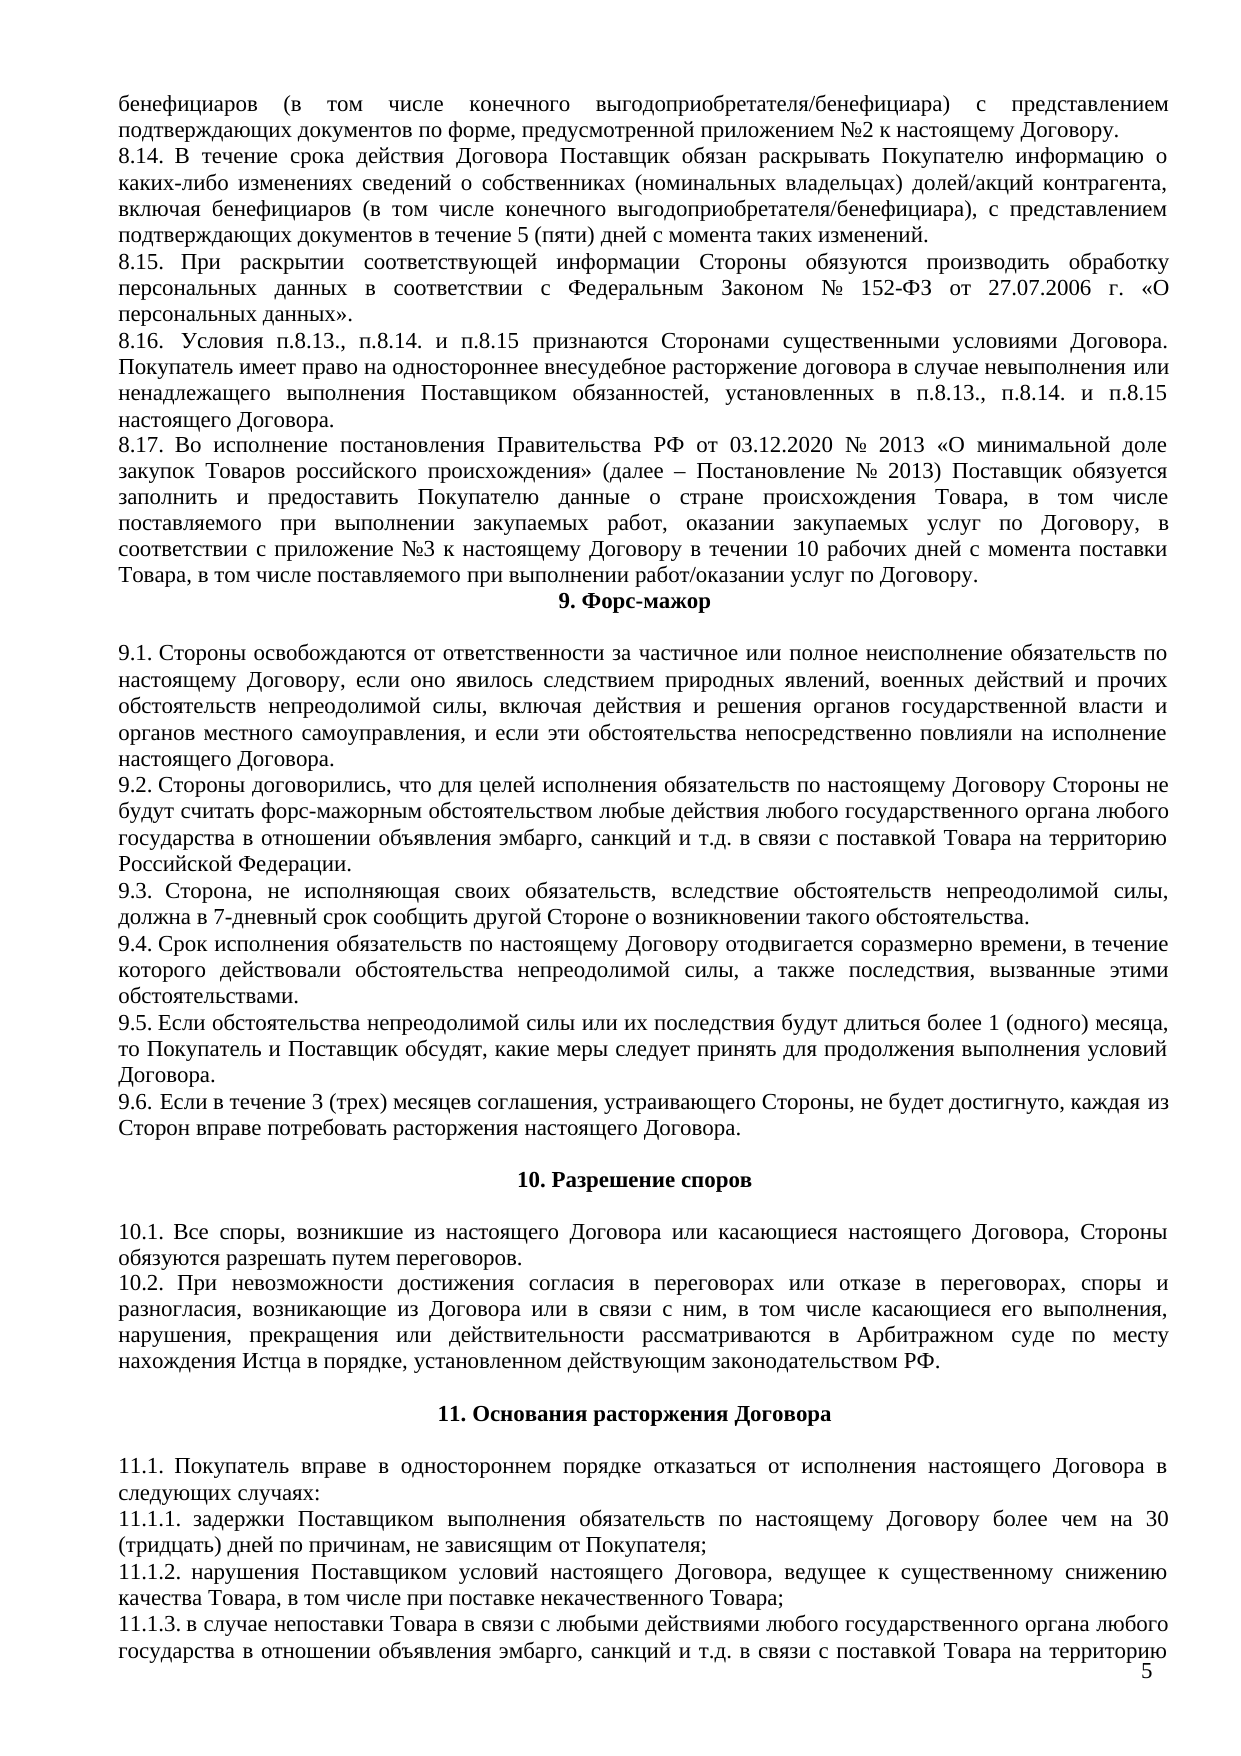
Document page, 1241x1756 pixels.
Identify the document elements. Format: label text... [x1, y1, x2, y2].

list Сторона, не исполняющая своих обязательств, вследствие обстоятельств непреодолимой силы, должна в 7-дневный срок сообщить другой Стороне о возникновении такого обстоятельства. [118, 877, 1169, 929]
list Стороны освобождаются от ответственности за частичное или полное неисполнение обязательств по настоящему Договору, если оно явилось следствием природных явлений, военных действий и прочих обстоятельств непреодолимой силы, включая действия и решения органов государственной власти и органов местного самоуправления, и если эти обстоятельства непосредственно повлияли на исполнение настоящего Договора. [118, 639, 1169, 771]
subtitle Основания расторжения Договора [437, 1399, 1169, 1426]
list задержки Поставщиком выполнения обязательств по настоящему Договору более чем на 30 (тридцать) дней по причинам, не зависящим от Покупателя; [118, 1505, 1169, 1558]
list Во исполнение постановления Правительства РФ от 03.12.2020 № 2013 «О минимальной доле закупок Товаров российского происхождения» (далее – Постановление № 2013) Поставщик обязуется заполнить и предоставить Покупателю данные о стране происхождения Товара, в том числе поставляемого при выполнении закупаемых работ, оказании закупаемых услуг по Договору, в соответствии с приложение №3 к настоящему Договору в течении 10 рабочих дней с момента поставки Товара, в том числе поставляемого при выполнении работ/оказании услуг по Договору. [118, 432, 1169, 587]
list Покупатель вправе в одностороннем порядке отказаться от исполнения настоящего Договора в следующих случаях: [118, 1452, 1169, 1505]
list Срок исполнения обязательств по настоящему Договору отодвигается соразмерно времени, в течение которого действовали обстоятельства непреодолимой силы, а также последствия, вызванные этими обстоятельствами. [118, 929, 1169, 1009]
list При невозможности достижения согласия в переговорах или отказе в переговорах, споры и разногласия, возникающие из Договора или в связи с ним, в том числе касающиеся его выполнения, нарушения, прекращения или действительности рассматриваются в Арбитражном суде по месту нахождения Истца в порядке, установленном действующим законодательством РФ. [118, 1270, 1169, 1373]
list Все споры, возникшие из настоящего Договора или касающиеся настоящего Договора, Стороны обязуются разрешать путем переговоров. [118, 1219, 1169, 1270]
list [118, 89, 1169, 142]
list При раскрытии соответствующей информации Стороны обязуются производить обработку персональных данных в соответствии с Федеральным Законом № 152-ФЗ от 27.07.2006 г. «О персональных данных». [118, 248, 1169, 327]
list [118, 1611, 1169, 1663]
list Условия п.8.13., п.8.14. и п.8.15 признаются Сторонами существенными условиями Договора. Покупатель имеет право на одностороннее внесудебное расторжение договора в случае невыполнения или ненадлежащего выполнения Поставщиком обязанностей, установленных в п.8.13., п.8.14. и п.8.15 настоящего Договора. [118, 327, 1169, 432]
list Если обстоятельства непреодолимой силы или их последствия будут длиться более 1 (одного) месяца, то Покупатель и Поставщик обсудят, какие меры следует принять для продолжения выполнения условий Договора. [118, 1009, 1169, 1088]
list Стороны договорились, что для целей исполнения обязательств по настоящему Договору Стороны не будут считать форс-мажорным обстоятельством любые действия любого государственного органа любого государства в отношении объявления эмбарго, санкций и т.д. в связи с поставкой Товара на территорию Российской Федерации. [118, 771, 1169, 877]
list В течение срока действия Договора Поставщик обязан раскрывать Покупателю информацию о каких-либо изменениях сведений о собственниках (номинальных владельцах) долей/акций контрагента, включая бенефициаров (в том числе конечного выгодоприобретателя/бенефициара), с представлением подтверждающих документов в течение 5 (пяти) дней с момента таких изменений. [118, 142, 1169, 248]
subtitle Разрешение споров [517, 1166, 1169, 1192]
list нарушения Поставщиком условий настоящего Договора, ведущее к существенному снижению качества Товара, в том числе при поставке некачественного Товара; [118, 1558, 1169, 1611]
subtitle Форс-мажор [558, 587, 1169, 613]
list Если в течение 3 (трех) месяцев соглашения, устраивающего Стороны, не будет достигнуто, каждая из Сторон вправе потребовать расторжения настоящего Договора. [118, 1088, 1169, 1140]
